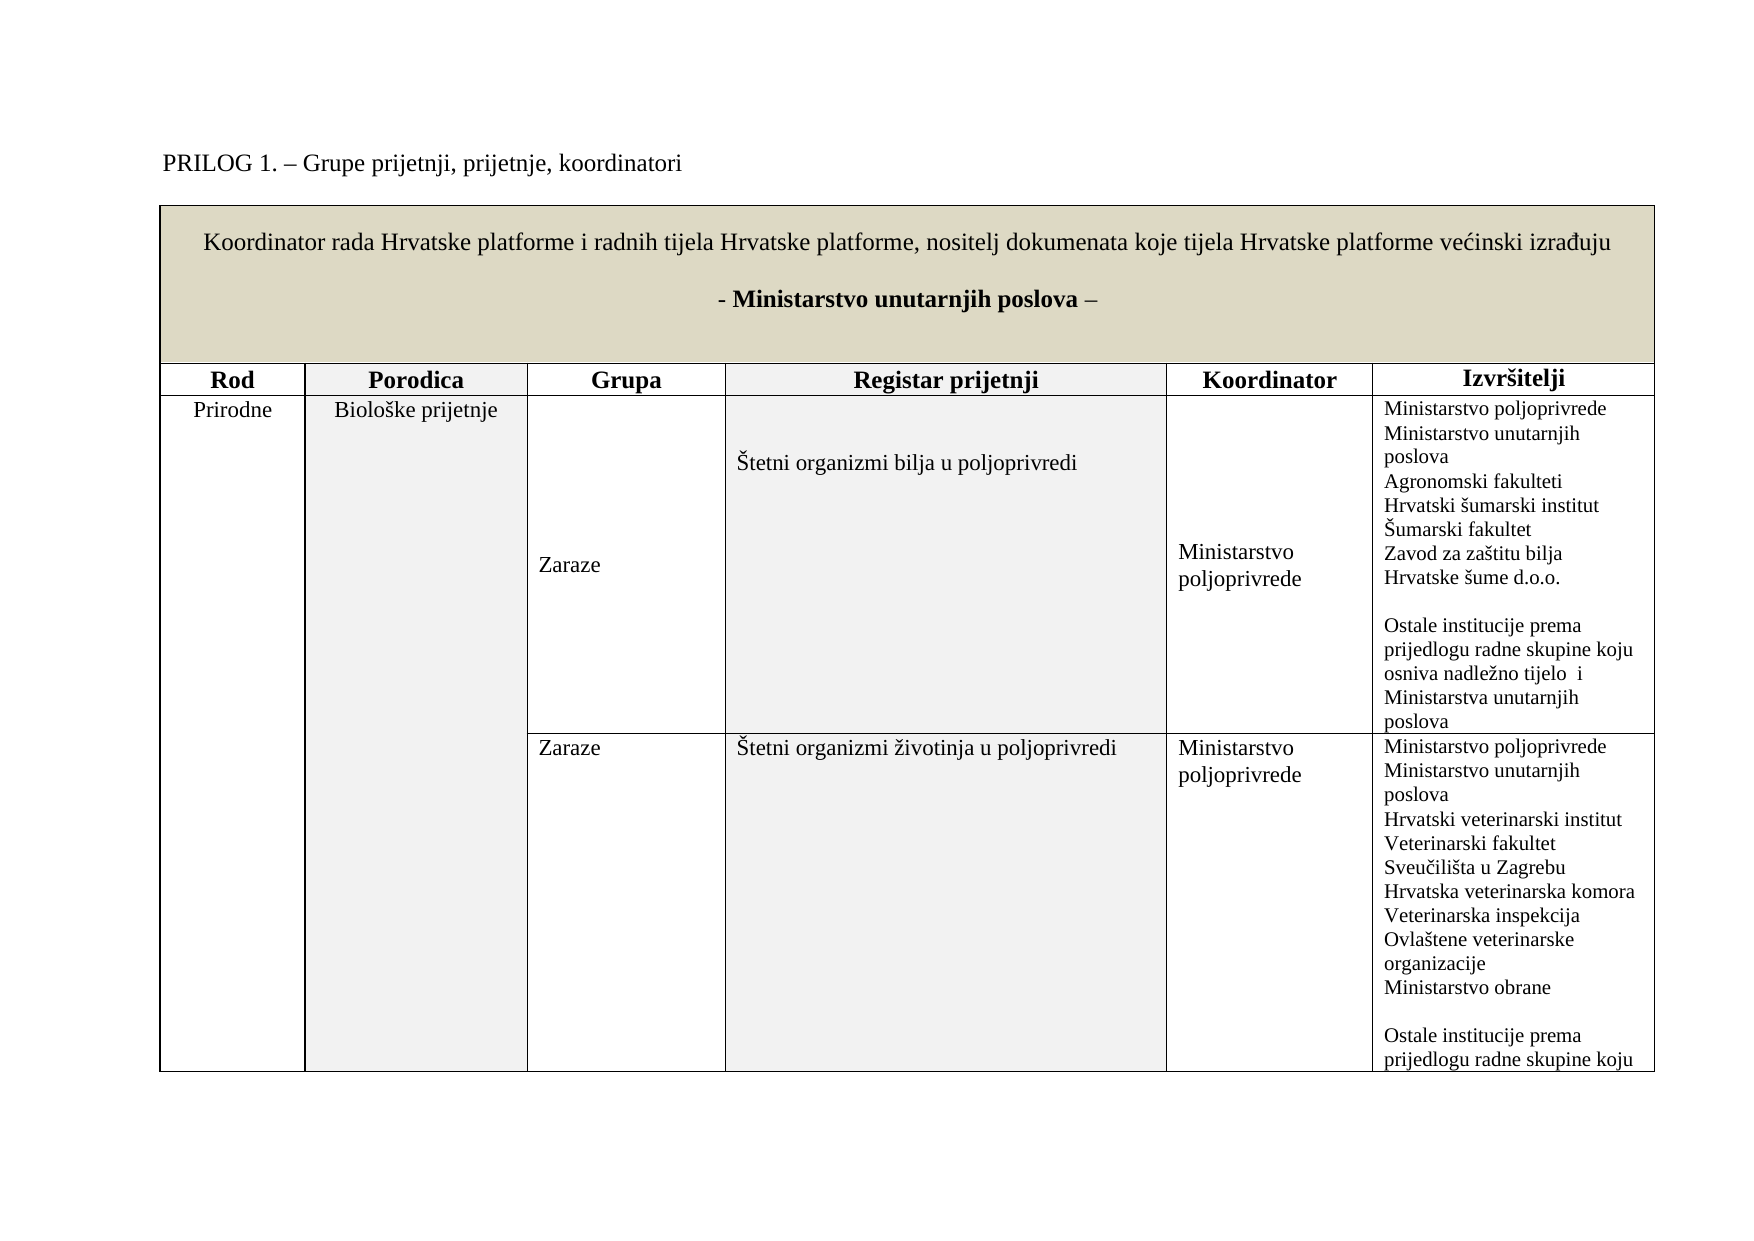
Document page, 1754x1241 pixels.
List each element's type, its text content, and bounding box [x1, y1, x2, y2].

table_cell Prirodne [161, 396, 304, 1071]
table_cell Rod [161, 364, 304, 395]
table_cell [726, 734, 1166, 1071]
table_cell Registar prijetnji [726, 364, 1166, 395]
table_cell Koordinator [1167, 364, 1372, 395]
table_cell Ministarstvo poljoprivrede [1167, 396, 1372, 733]
table_cell Izvršitelji [1373, 364, 1654, 395]
table_cell Zaraze [528, 734, 725, 1071]
table_cell Ministarstvo poljoprivrede Ministarstvo unutarnjih poslova Agronomski fakulteti Hrvatski šumarski institut Šumarski fakultet Zavod za zaštitu bilja Hrvatske šume d.o.o. Ostale institucije prema prijedlogu radne skupine koju osniva nadležno tijelo i Ministarstva unutarnjih poslova [1373, 396, 1654, 733]
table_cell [1167, 734, 1372, 1071]
table_cell Porodica [306, 364, 527, 395]
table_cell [1373, 734, 1654, 1071]
table_header Koordinator rada Hrvatske platforme i radnih tijela Hrvatske platforme, nositelj dokumenata koje tijela Hrvatske platforme većinski izrađuju - Ministarstvo unutarnjih poslova – [161, 206, 1654, 362]
text PRILOG 1. – Grupe prijetnji, prijetnje, koordinatori [148, 148, 1606, 176]
table_cell Zaraze [528, 396, 725, 733]
table_cell Štetni organizmi bilja u poljoprivredi [726, 396, 1166, 733]
table_cell Grupa [528, 364, 725, 395]
table_cell Biološke prijetnje [306, 396, 527, 1071]
